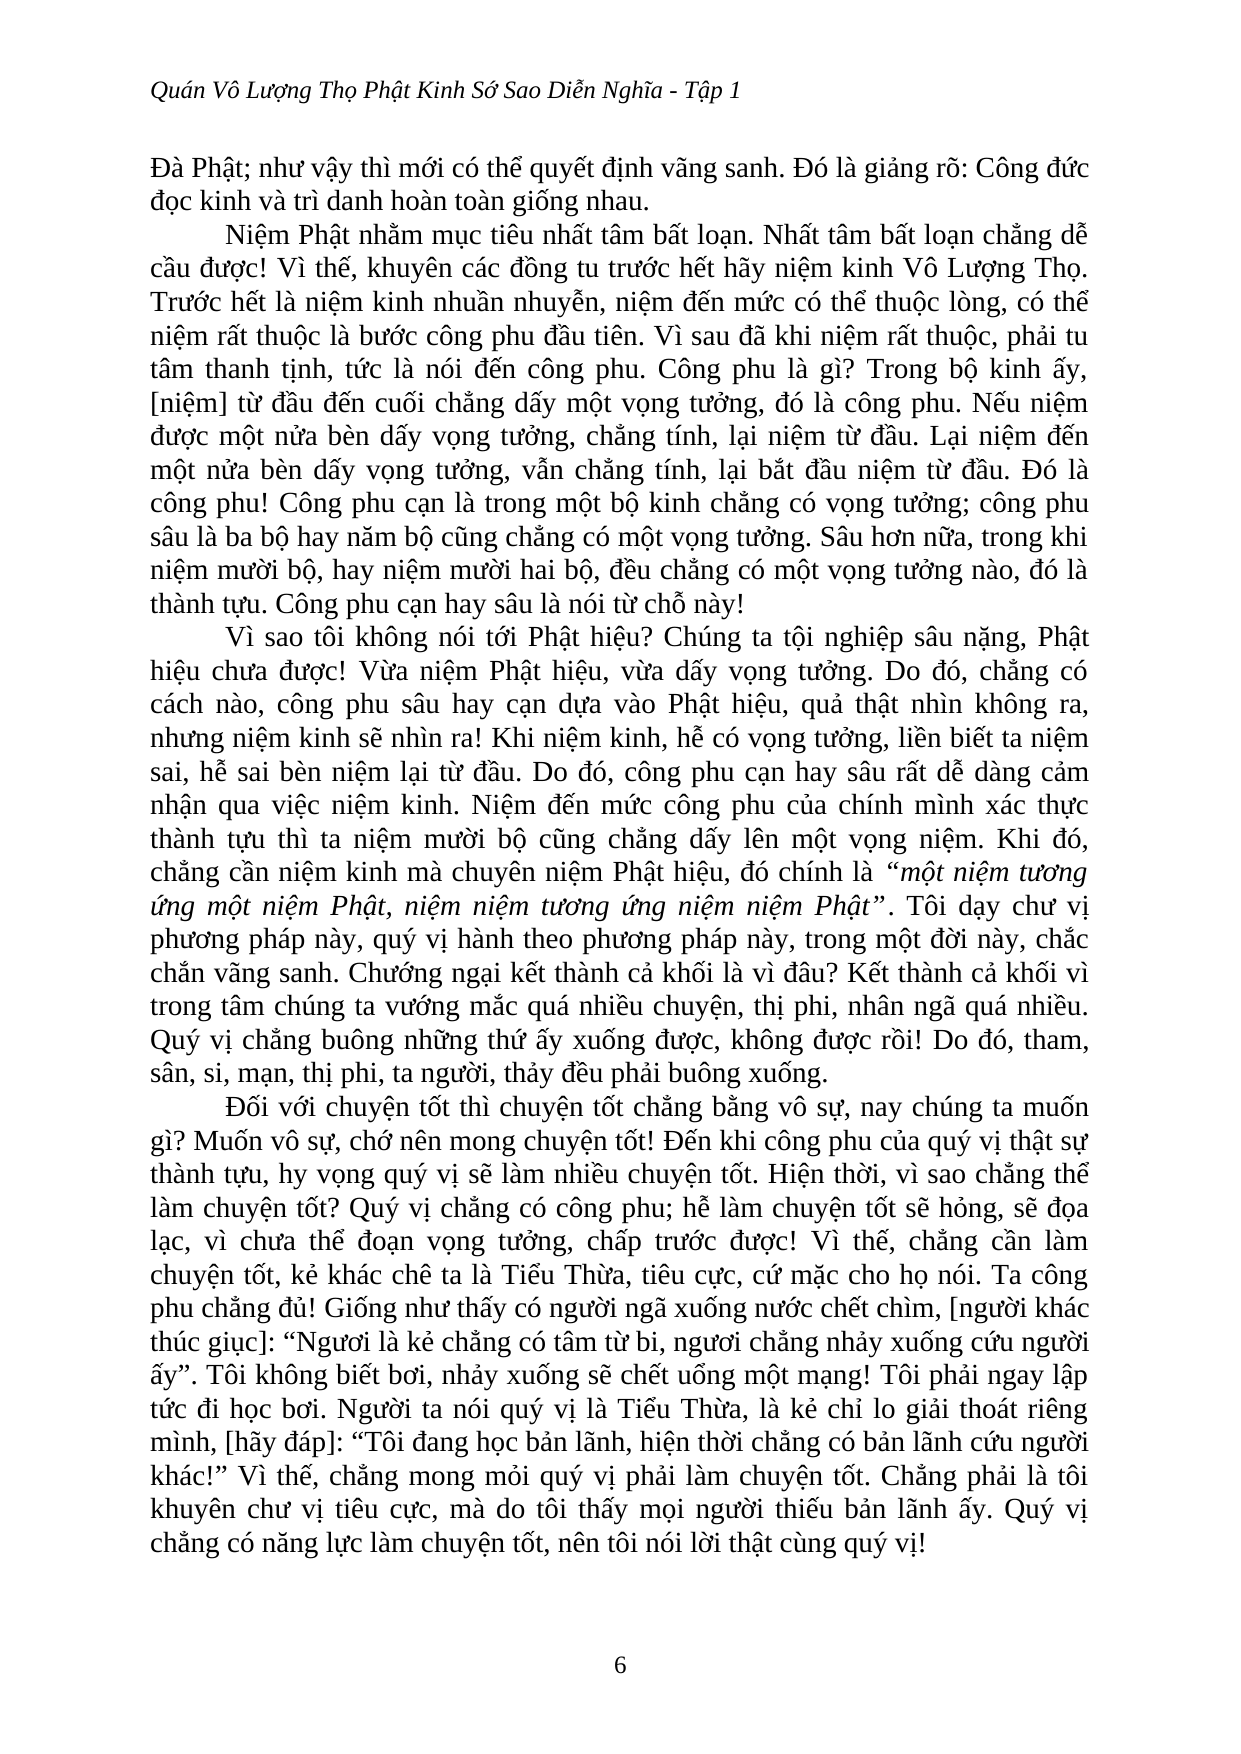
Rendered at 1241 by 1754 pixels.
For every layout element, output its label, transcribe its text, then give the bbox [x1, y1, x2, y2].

text Vì sao tôi không nói tới Phật hiệu? Chúng ta tội nghiệp sâu nặng, Phật hiệu chưa được! Vừa niệm Phật hiệu, vừa dấy vọng tưởng. Do đó, chẳng có cách nào, công phu sâu hay cạn dựa vào Phật hiệu, quả thật nhìn không ra, nhưng niệm kinh sẽ nhìn ra! Khi niệm kinh, hễ có vọng tưởng, liền biết ta niệm sai, hễ sai bèn niệm lại từ đầu. Do đó, công phu cạn hay sâu rất dễ dàng cảm nhận qua việc niệm kinh. Niệm đến mức công phu của chính mình xác thực thành tựu thì ta niệm mười bộ cũng chẳng dấy lên một vọng niệm. Khi đó, chẳng cần niệm kinh mà chuyên niệm Phật hiệu, đó chính là “một niệm tương ứng một niệm Phật, niệm niệm tương ứng niệm niệm Phật”. Tôi dạy chư vị phương pháp này, quý vị hành theo phương pháp này, trong một đời này, chắc chắn vãng sanh. Chướng ngại kết thành cả khối là vì đâu? Kết thành cả khối vì trong tâm chúng ta vướng mắc quá nhiều chuyện, thị phi, nhân ngã quá nhiều. Quý vị chẳng buông những thứ ấy xuống được, không được rồi! Do đó, tham, sân, si, mạn, thị phi, ta người, thảy đều phải buông xuống. [150, 619, 1090, 1089]
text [150, 150, 1090, 217]
text Đối với chuyện tốt thì chuyện tốt chẳng bằng vô sự, nay chúng ta muốn gì? Muốn vô sự, chớ nên mong chuyện tốt! Đến khi công phu của quý vị thật sự thành tựu, hy vọng quý vị sẽ làm nhiều chuyện tốt. Hiện thời, vì sao chẳng thể làm chuyện tốt? Quý vị chẳng có công phu; hễ làm chuyện tốt sẽ hỏng, sẽ đọa lạc, vì chưa thể đoạn vọng tưởng, chấp trước được! Vì thế, chẳng cần làm chuyện tốt, kẻ khác chê ta là Tiểu Thừa, tiêu cực, cứ mặc cho họ nói. Ta công phu chẳng đủ! Giống như thấy có người ngã xuống nước chết chìm, [người khác thúc giục]: “Ngươi là kẻ chẳng có tâm từ bi, ngươi chẳng nhảy xuống cứu người ấy”. Tôi không biết bơi, nhảy xuống sẽ chết uổng một mạng! Tôi phải ngay lập tức đi học bơi. Người ta nói quý vị là Tiểu Thừa, là kẻ chỉ lo giải thoát riêng mình, [hãy đáp]: “Tôi đang học bản lãnh, hiện thời chẳng có bản lãnh cứu người khác!” Vì thế, chẳng mong mỏi quý vị phải làm chuyện tốt. Chẳng phải là tôi khuyên chư vị tiêu cực, mà do tôi thấy mọi người thiếu bản lãnh ấy. Quý vị chẳng có năng lực làm chuyện tốt, nên tôi nói lời thật cùng quý vị! [150, 1089, 1090, 1559]
text Niệm Phật nhằm mục tiêu nhất tâm bất loạn. Nhất tâm bất loạn chẳng dễ cầu được! Vì thế, khuyên các đồng tu trước hết hãy niệm kinh Vô Lượng Thọ. Trước hết là niệm kinh nhuần nhuyễn, niệm đến mức có thể thuộc lòng, có thể niệm rất thuộc là bước công phu đầu tiên. Vì sau đã khi niệm rất thuộc, phải tu tâm thanh tịnh, tức là nói đến công phu. Công phu là gì? Trong bộ kinh ấy, [niệm] từ đầu đến cuối chẳng dấy một vọng tưởng, đó là công phu. Nếu niệm được một nửa bèn dấy vọng tưởng, chẳng tính, lại niệm từ đầu. Lại niệm đến một nửa bèn dấy vọng tưởng, vẫn chẳng tính, lại bắt đầu niệm từ đầu. Đó là công phu! Công phu cạn là trong một bộ kinh chẳng có vọng tưởng; công phu sâu là ba bộ hay năm bộ cũng chẳng có một vọng tưởng. Sâu hơn nữa, trong khi niệm mười bộ, hay niệm mười hai bộ, đều chẳng có một vọng tưởng nào, đó là thành tựu. Công phu cạn hay sâu là nói từ chỗ này! [150, 217, 1090, 619]
